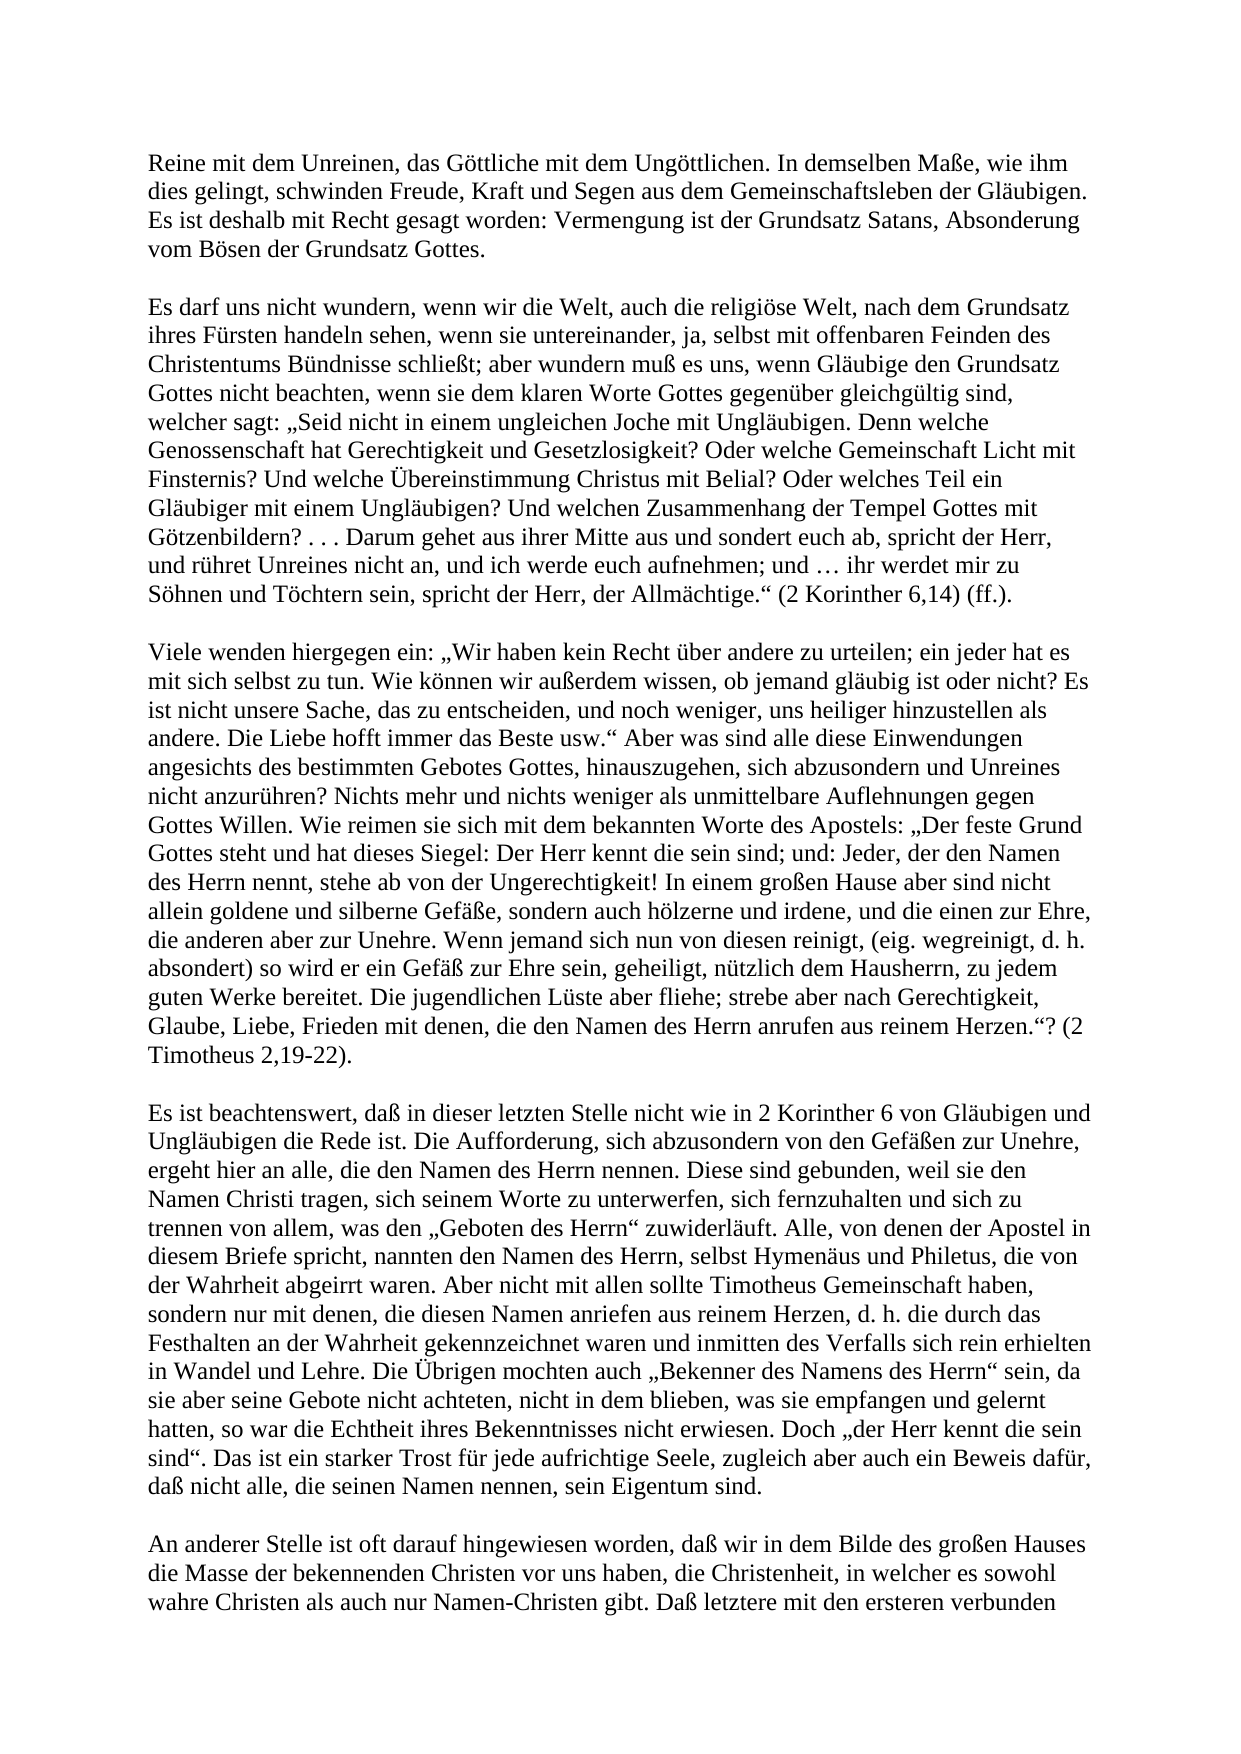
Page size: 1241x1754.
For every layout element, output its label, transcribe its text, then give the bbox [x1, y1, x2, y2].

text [148, 148, 1093, 263]
text Viele wenden hiergegen ein: „Wir haben kein Recht über andere zu urteilen; ein jeder hat es mit sich selbst zu tun. Wie können wir außerdem wissen, ob jemand gläubig ist oder nicht? Es ist nicht unsere Sache, das zu entscheiden, und noch weniger, uns heiliger hinzustellen als andere. Die Liebe hofft immer das Beste usw.“ Aber was sind alle diese Einwendungen angesichts des bestimmten Gebotes Gottes, hinauszugehen, sich abzusondern und Unreines nicht anzurühren? Nichts mehr und nichts weniger als unmittelbare Auflehnungen gegen Gottes Willen. Wie reimen sie sich mit dem bekannten Worte des Apostels: „Der feste Grund Gottes steht und hat dieses Siegel: Der Herr kennt die sein sind; und: Jeder, der den Namen des Herrn nennt, stehe ab von der Ungerechtigkeit! In einem großen Hause aber sind nicht allein goldene und silberne Gefäße, sondern auch hölzerne und irdene, und die einen zur Ehre, die anderen aber zur Unehre. Wenn jemand sich nun von diesen reinigt, (eig. wegreinigt, d. h. absondert) so wird er ein Gefäß zur Ehre sein, geheiligt, nützlich dem Hausherrn, zu jedem guten Werke bereitet. Die jugendlichen Lüste aber fliehe; strebe aber nach Gerechtigkeit, Glaube, Liebe, Frieden mit denen, die den Namen des Herrn anrufen aus reinem Herzen.“? (2 Timotheus 2,19-22). [148, 637, 1093, 1068]
text Es ist beachtenswert, daß in dieser letzten Stelle nicht wie in 2 Korinther 6 von Gläubigen und Ungläubigen die Rede ist. Die Aufforderung, sich abzusondern von den Gefäßen zur Unehre, ergeht hier an alle, die den Namen des Herrn nennen. Diese sind gebunden, weil sie den Namen Christi tragen, sich seinem Worte zu unterwerfen, sich fernzuhalten und sich zu trennen von allem, was den „Geboten des Herrn“ zuwiderläuft. Alle, von denen der Apostel in diesem Briefe spricht, nannten den Namen des Herrn, selbst Hymenäus und Philetus, die von der Wahrheit abgeirrt waren. Aber nicht mit allen sollte Timotheus Gemeinschaft haben, sondern nur mit denen, die diesen Namen anriefen aus reinem Herzen, d. h. die durch das Festhalten an der Wahrheit gekennzeichnet waren und inmitten des Verfalls sich rein erhielten in Wandel und Lehre. Die Übrigen mochten auch „Bekenner des Namens des Herrn“ sein, da sie aber seine Gebote nicht achteten, nicht in dem blieben, was sie empfangen und gelernt hatten, so war die Echtheit ihres Bekenntnisses nicht erwiesen. Doch „der Herr kennt die sein sind“. Das ist ein starker Trost für jede aufrichtige Seele, zugleich aber auch ein Beweis dafür, daß nicht alle, die seinen Namen nennen, sein Eigentum sind. [148, 1098, 1093, 1500]
text Es darf uns nicht wundern, wenn wir die Welt, auch die religiöse Welt, nach dem Grundsatz ihres Fürsten handeln sehen, wenn sie untereinander, ja, selbst mit offenbaren Feinden des Christentums Bündnisse schließt; aber wundern muß es uns, wenn Gläubige den Grundsatz Gottes nicht beachten, wenn sie dem klaren Worte Gottes gegenüber gleichgültig sind, welcher sagt: „Seid nicht in einem ungleichen Joche mit Ungläubigen. Denn welche Genossenschaft hat Gerechtigkeit und Gesetzlosigkeit? Oder welche Gemeinschaft Licht mit Finsternis? Und welche Übereinstimmung Christus mit Belial? Oder welches Teil ein Gläubiger mit einem Ungläubigen? Und welchen Zusammenhang der Tempel Gottes mit Götzenbildern? . . . Darum gehet aus ihrer Mitte aus und sondert euch ab, spricht der Herr, und rühret Unreines nicht an, und ich werde euch aufnehmen; und … ihr werdet mir zu Söhnen und Töchtern sein, spricht der Herr, der Allmächtige.“ (2 Korinther 6,14) (ff.). [148, 292, 1093, 608]
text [148, 1529, 1093, 1616]
